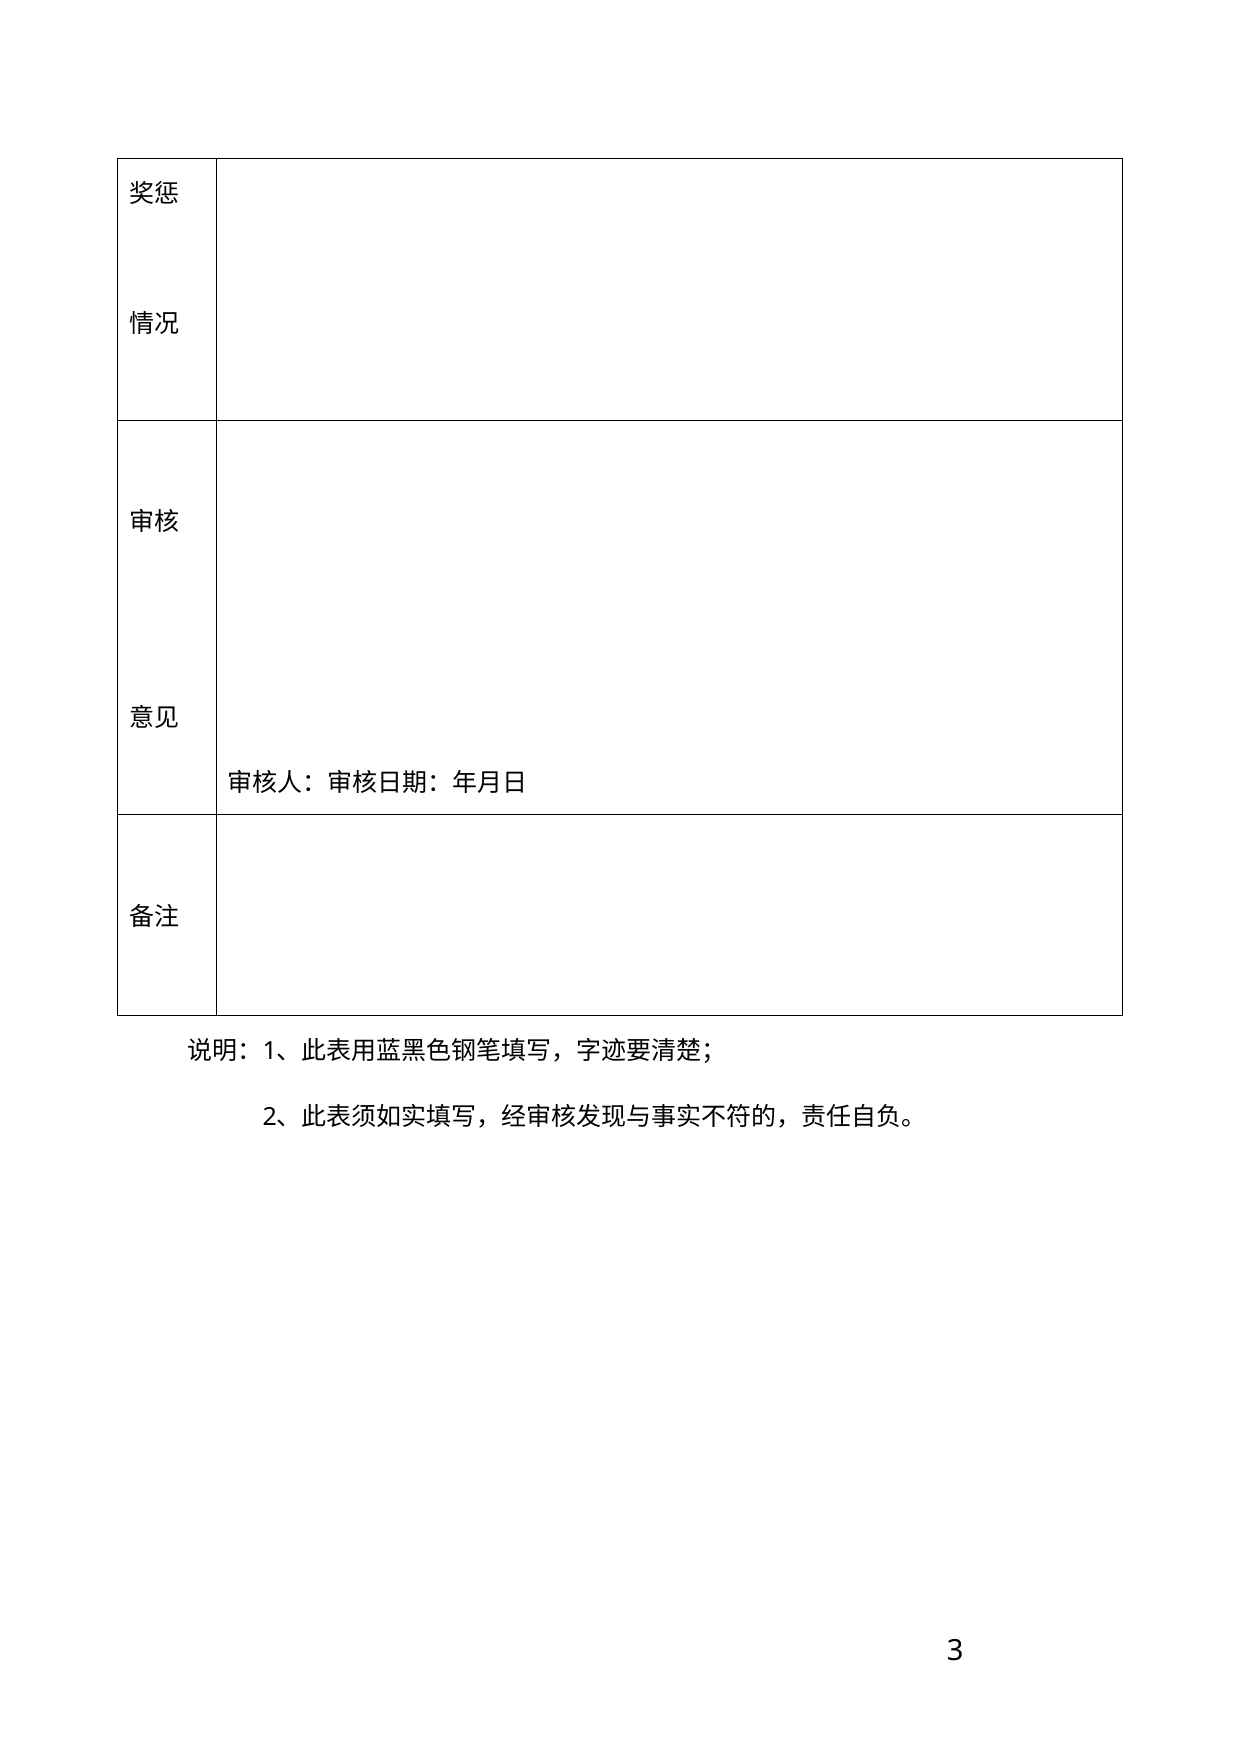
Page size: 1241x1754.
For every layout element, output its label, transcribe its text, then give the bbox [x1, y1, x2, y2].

table_cell 审核人：审核日期：年月日 [217, 421, 1122, 814]
table_cell 审核 意见 [118, 421, 216, 814]
table_cell [217, 159, 1122, 420]
text 2、此表须如实填写，经审核发现与事实不符的，责任自负。 [187, 1082, 1053, 1147]
text 说明：1、此表用蓝黑色钢笔填写，字迹要清楚； [187, 1016, 1053, 1082]
table_cell 备注 [118, 815, 216, 1015]
table_cell [217, 815, 1122, 1015]
table_cell 奖惩 情况 [118, 159, 216, 420]
